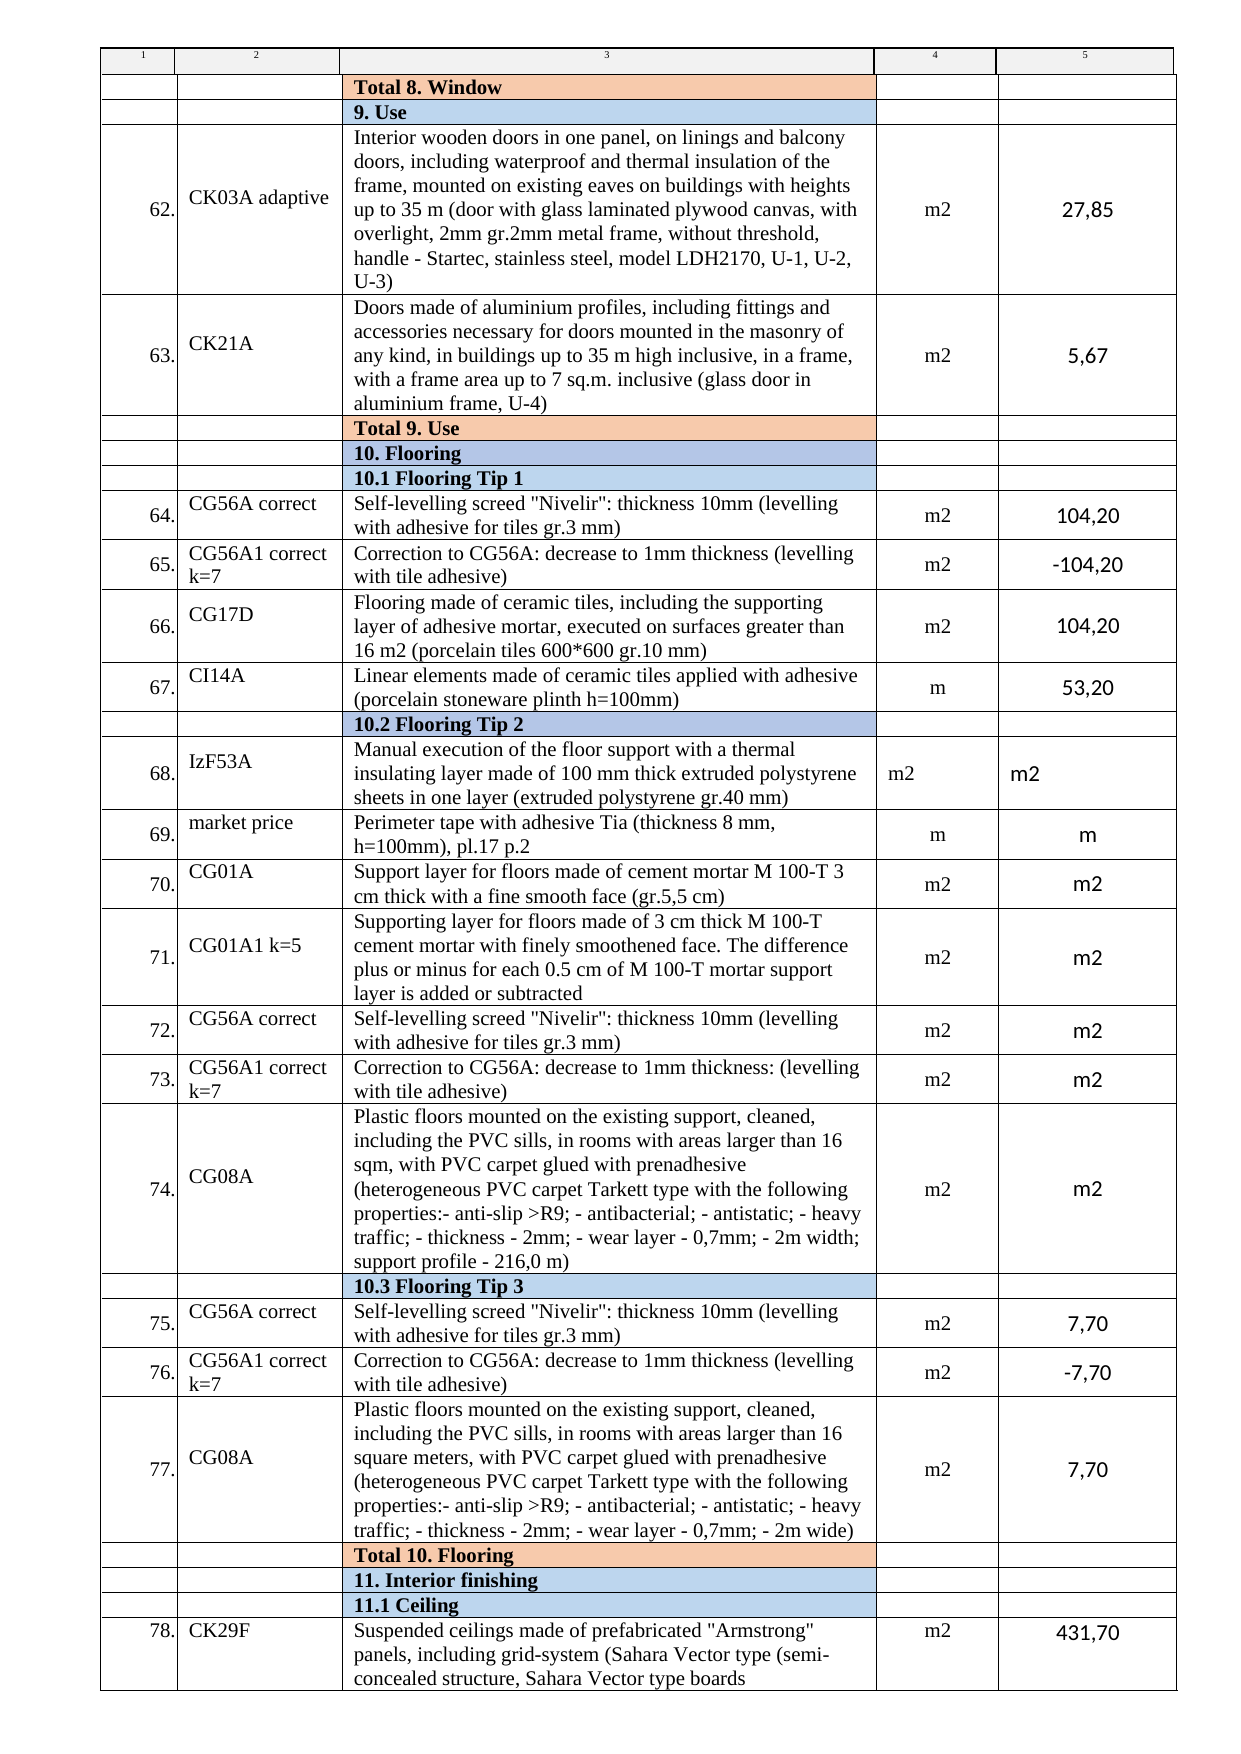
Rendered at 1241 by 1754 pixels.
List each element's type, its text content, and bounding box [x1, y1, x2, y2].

table_cell Total 8. Window [343, 75, 876, 99]
table_cell m [999, 810, 1176, 858]
table_cell [178, 416, 342, 440]
table_cell [877, 75, 998, 99]
table_cell [101, 712, 177, 736]
table_cell Correction to CG56A: decrease to 1mm thickness (levelling with tile adhesive) [343, 540, 876, 588]
table_cell m2 [877, 1299, 998, 1347]
table_cell [101, 1055, 177, 1103]
table_cell [101, 909, 177, 1005]
table_cell Correction to CG56A: decrease to 1mm thickness: (levelling with tile adhesive) [343, 1055, 876, 1103]
table_cell Linear elements made of ceramic tiles applied with adhesive (porcelain stoneware plinth h=100mm) [343, 663, 876, 711]
table_cell m2 [877, 295, 998, 415]
table_cell Plastic floors mounted on the existing support, cleaned, including the PVC sills, in rooms with areas larger than 16 square meters, with PVC carpet glued with prenadhesive (heterogeneous PVC carpet Tarkett type with the following properties:- anti-slip >R9; - antibacterial; - antistatic; - heavy traffic; - thickness - 2mm; - wear layer - 0,7mm; - 2m wide) [343, 1397, 876, 1542]
table_cell [101, 1593, 177, 1617]
table_cell m2 [877, 540, 998, 588]
table_cell CK29F [178, 1618, 342, 1690]
table_cell [101, 1543, 177, 1567]
table_cell [101, 441, 177, 465]
table_cell m2 [877, 590, 998, 662]
table_cell Flooring made of ceramic tiles, including the supporting layer of adhesive mortar, executed on surfaces greater than 16 m2 (porcelain tiles 600*600 gr.10 mm) [343, 590, 876, 662]
table_cell [101, 125, 177, 293]
table_cell CG08A [178, 1104, 342, 1273]
table_cell m2 [877, 1348, 998, 1396]
table_cell [877, 712, 998, 736]
table_cell [101, 1618, 177, 1690]
table_cell [178, 712, 342, 736]
table_cell market price [178, 810, 342, 858]
table_cell m2 [877, 909, 998, 1005]
table_cell 10.3 Flooring Tip 3 [343, 1274, 876, 1298]
table_cell Correction to CG56A: decrease to 1mm thickness (levelling with tile adhesive) [343, 1348, 876, 1396]
table_cell [999, 441, 1176, 465]
table_cell Doors made of aluminium profiles, including fittings and accessories necessary for doors mounted in the masonry of any kind, in buildings up to 35 m high inclusive, in a frame, with a frame area up to 7 sq.m. inclusive (glass door in aluminium frame, U-4) [343, 295, 876, 415]
table_cell CG56A correct [178, 1299, 342, 1347]
table_cell CG56A1 correct k=7 [178, 540, 342, 588]
table_cell [877, 1274, 998, 1298]
table_cell [101, 100, 177, 124]
table_cell [178, 1543, 342, 1567]
table_cell 10. Flooring [343, 441, 876, 465]
table_cell [999, 466, 1176, 490]
table_cell [999, 1593, 1176, 1617]
table_cell [101, 860, 177, 908]
table_cell 7,70 [999, 1397, 1176, 1542]
table_cell [178, 100, 342, 124]
table_cell [101, 1397, 177, 1542]
table_cell [101, 491, 177, 539]
table_header 1 [101, 49, 174, 74]
table_cell CG08A [178, 1397, 342, 1542]
table_cell [877, 416, 998, 440]
table_cell IzF53A [178, 737, 342, 809]
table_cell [343, 1618, 876, 1690]
table_cell [999, 1543, 1176, 1567]
table_cell [101, 75, 177, 99]
table_cell [999, 1274, 1176, 1298]
table_cell m2 [999, 1055, 1176, 1103]
table_cell CG01A1 k=5 [178, 909, 342, 1005]
table_cell 53,20 [999, 663, 1176, 711]
table_cell 104,20 [999, 590, 1176, 662]
table_header 3 [340, 49, 873, 74]
table_cell [101, 295, 177, 415]
table_cell [178, 1593, 342, 1617]
table_cell m2 [877, 491, 998, 539]
table_cell m2 [999, 1104, 1176, 1273]
table_cell Perimeter tape with adhesive Tia (thickness 8 mm, h=100mm), pl.17 p.2 [343, 810, 876, 858]
table_cell m2 [999, 1006, 1176, 1054]
table_header 2 [175, 49, 339, 74]
table_cell [877, 1568, 998, 1592]
table_cell m2 [999, 737, 1176, 809]
table_cell m2 [877, 1055, 998, 1103]
table_cell [101, 540, 177, 588]
table_cell 104,20 [999, 491, 1176, 539]
table_cell CG56A1 correct k=7 [178, 1348, 342, 1396]
table_cell CI14A [178, 663, 342, 711]
table_cell m [877, 663, 998, 711]
table_cell [101, 737, 177, 809]
table_cell Total 10. Flooring [343, 1543, 876, 1567]
table_cell [999, 712, 1176, 736]
table_cell Interior wooden doors in one panel, on linings and balcony doors, including waterproof and thermal insulation of the frame, mounted on existing eaves on buildings with heights up to 35 m (door with glass laminated plywood canvas, with overlight, 2mm gr.2mm metal frame, without threshold, handle - Startec, stainless steel, model LDH2170, U-1, U-2, U-3) [343, 125, 876, 293]
table_cell [101, 1104, 177, 1273]
table_cell Support layer for floors made of cement mortar M 100-T 3 cm thick with a fine smooth face (gr.5,5 cm) [343, 860, 876, 908]
table_cell Total 9. Use [343, 416, 876, 440]
table_cell Self-levelling screed "Nivelir": thickness 10mm (levelling with adhesive for tiles gr.3 mm) [343, 1006, 876, 1054]
table_cell m2 [999, 909, 1176, 1005]
table_cell [178, 75, 342, 99]
table_cell [178, 1568, 342, 1592]
table_cell [101, 810, 177, 858]
table_cell 11. Interior finishing [343, 1568, 876, 1592]
table_cell Self-levelling screed "Nivelir": thickness 10mm (levelling with adhesive for tiles gr.3 mm) [343, 1299, 876, 1347]
table_cell [178, 1274, 342, 1298]
table_cell [178, 466, 342, 490]
table_header 5 [997, 49, 1173, 74]
table_cell CK21A [178, 295, 342, 415]
table_cell [101, 590, 177, 662]
table_cell [999, 100, 1176, 124]
table_cell m2 [877, 1397, 998, 1542]
table_cell 11.1 Ceiling [343, 1593, 876, 1617]
table_cell [101, 1274, 177, 1298]
table_cell 431,70 [999, 1618, 1176, 1690]
table_cell 27,85 [999, 125, 1176, 293]
table_cell CG01A [178, 860, 342, 908]
table_cell CG56A correct [178, 1006, 342, 1054]
table_cell Manual execution of the floor support with a thermal insulating layer made of 100 mm thick extruded polystyrene sheets in one layer (extruded polystyrene gr.40 mm) [343, 737, 876, 809]
table_cell [101, 466, 177, 490]
table_cell [877, 441, 998, 465]
table_cell m [877, 810, 998, 858]
table_cell CG56A1 correct k=7 [178, 1055, 342, 1103]
table_cell [877, 1593, 998, 1617]
table_cell [999, 416, 1176, 440]
table_cell [101, 416, 177, 440]
table_cell CK03A adaptive [178, 125, 342, 293]
table_cell 10.1 Flooring Tip 1 [343, 466, 876, 490]
table_cell m2 [877, 737, 998, 809]
table_cell Plastic floors mounted on the existing support, cleaned, including the PVC sills, in rooms with areas larger than 16 sqm, with PVC carpet glued with prenadhesive (heterogeneous PVC carpet Tarkett type with the following properties:- anti-slip >R9; - antibacterial; - antistatic; - heavy traffic; - thickness - 2mm; - wear layer - 0,7mm; - 2m width; support profile - 216,0 m) [343, 1104, 876, 1273]
table_cell 7,70 [999, 1299, 1176, 1347]
table_cell Supporting layer for floors made of 3 cm thick M 100-T cement mortar with finely smoothened face. The difference plus or minus for each 0.5 cm of M 100-T mortar support layer is added or subtracted [343, 909, 876, 1005]
table_cell [999, 1568, 1176, 1592]
table_cell CG17D [178, 590, 342, 662]
table_cell m2 [877, 1006, 998, 1054]
table_cell m2 [877, 860, 998, 908]
table_cell [101, 1348, 177, 1396]
table_cell [101, 1006, 177, 1054]
table_cell [999, 75, 1176, 99]
table_cell Self-levelling screed "Nivelir": thickness 10mm (levelling with adhesive for tiles gr.3 mm) [343, 491, 876, 539]
table_header 4 [875, 49, 995, 74]
table_cell m2 [877, 125, 998, 293]
table_cell m2 [877, 1104, 998, 1273]
table_cell m2 [877, 1618, 998, 1690]
table_cell [877, 100, 998, 124]
table_cell [877, 466, 998, 490]
table_cell -7,70 [999, 1348, 1176, 1396]
table_cell [178, 441, 342, 465]
table_cell 9. Use [343, 100, 876, 124]
table_cell CG56A correct [178, 491, 342, 539]
table_cell [877, 1543, 998, 1567]
table_cell -104,20 [999, 540, 1176, 588]
table_cell m2 [999, 860, 1176, 908]
table_cell 5,67 [999, 295, 1176, 415]
table_cell [101, 1568, 177, 1592]
table_cell [101, 1299, 177, 1347]
table_cell 10.2 Flooring Tip 2 [343, 712, 876, 736]
table_cell [101, 663, 177, 711]
